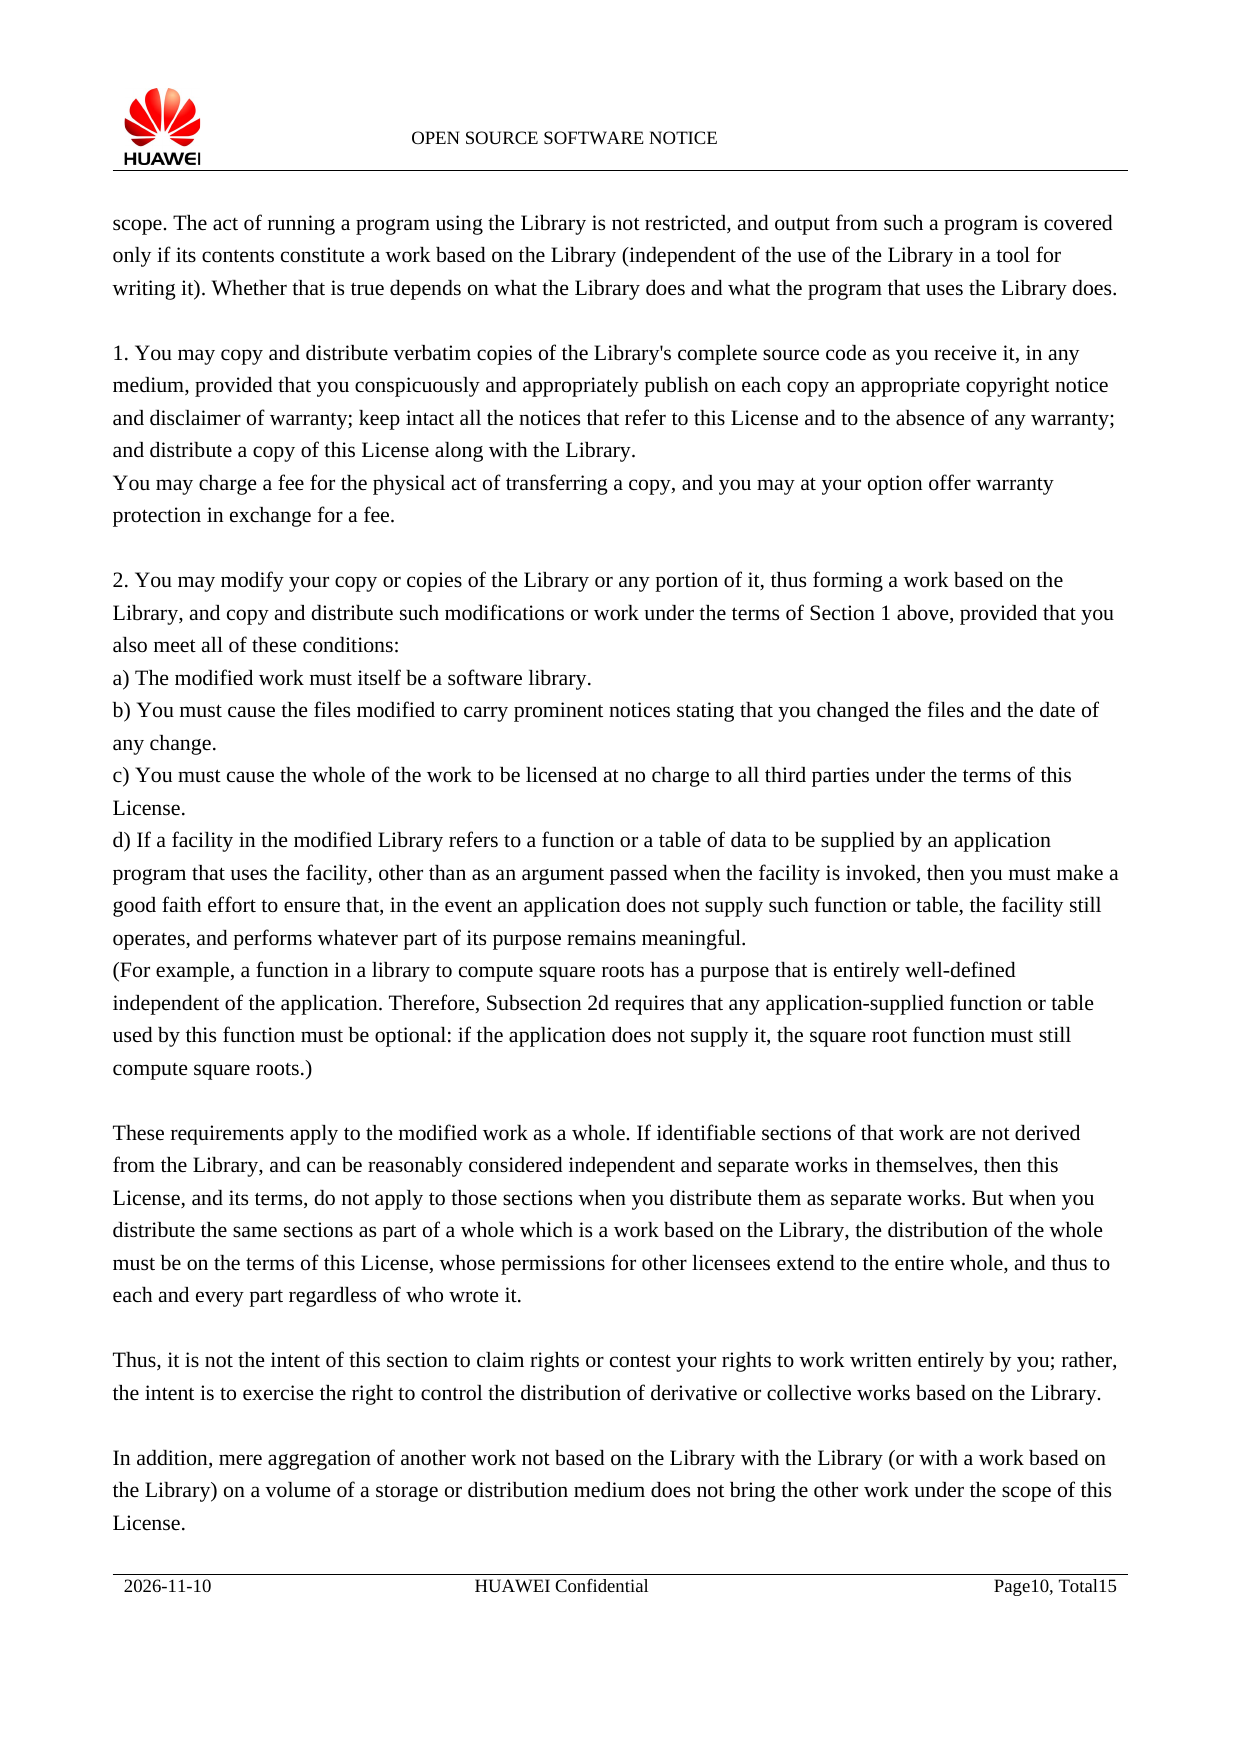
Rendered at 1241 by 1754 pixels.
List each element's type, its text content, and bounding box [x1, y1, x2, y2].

picture [124, 88, 201, 165]
